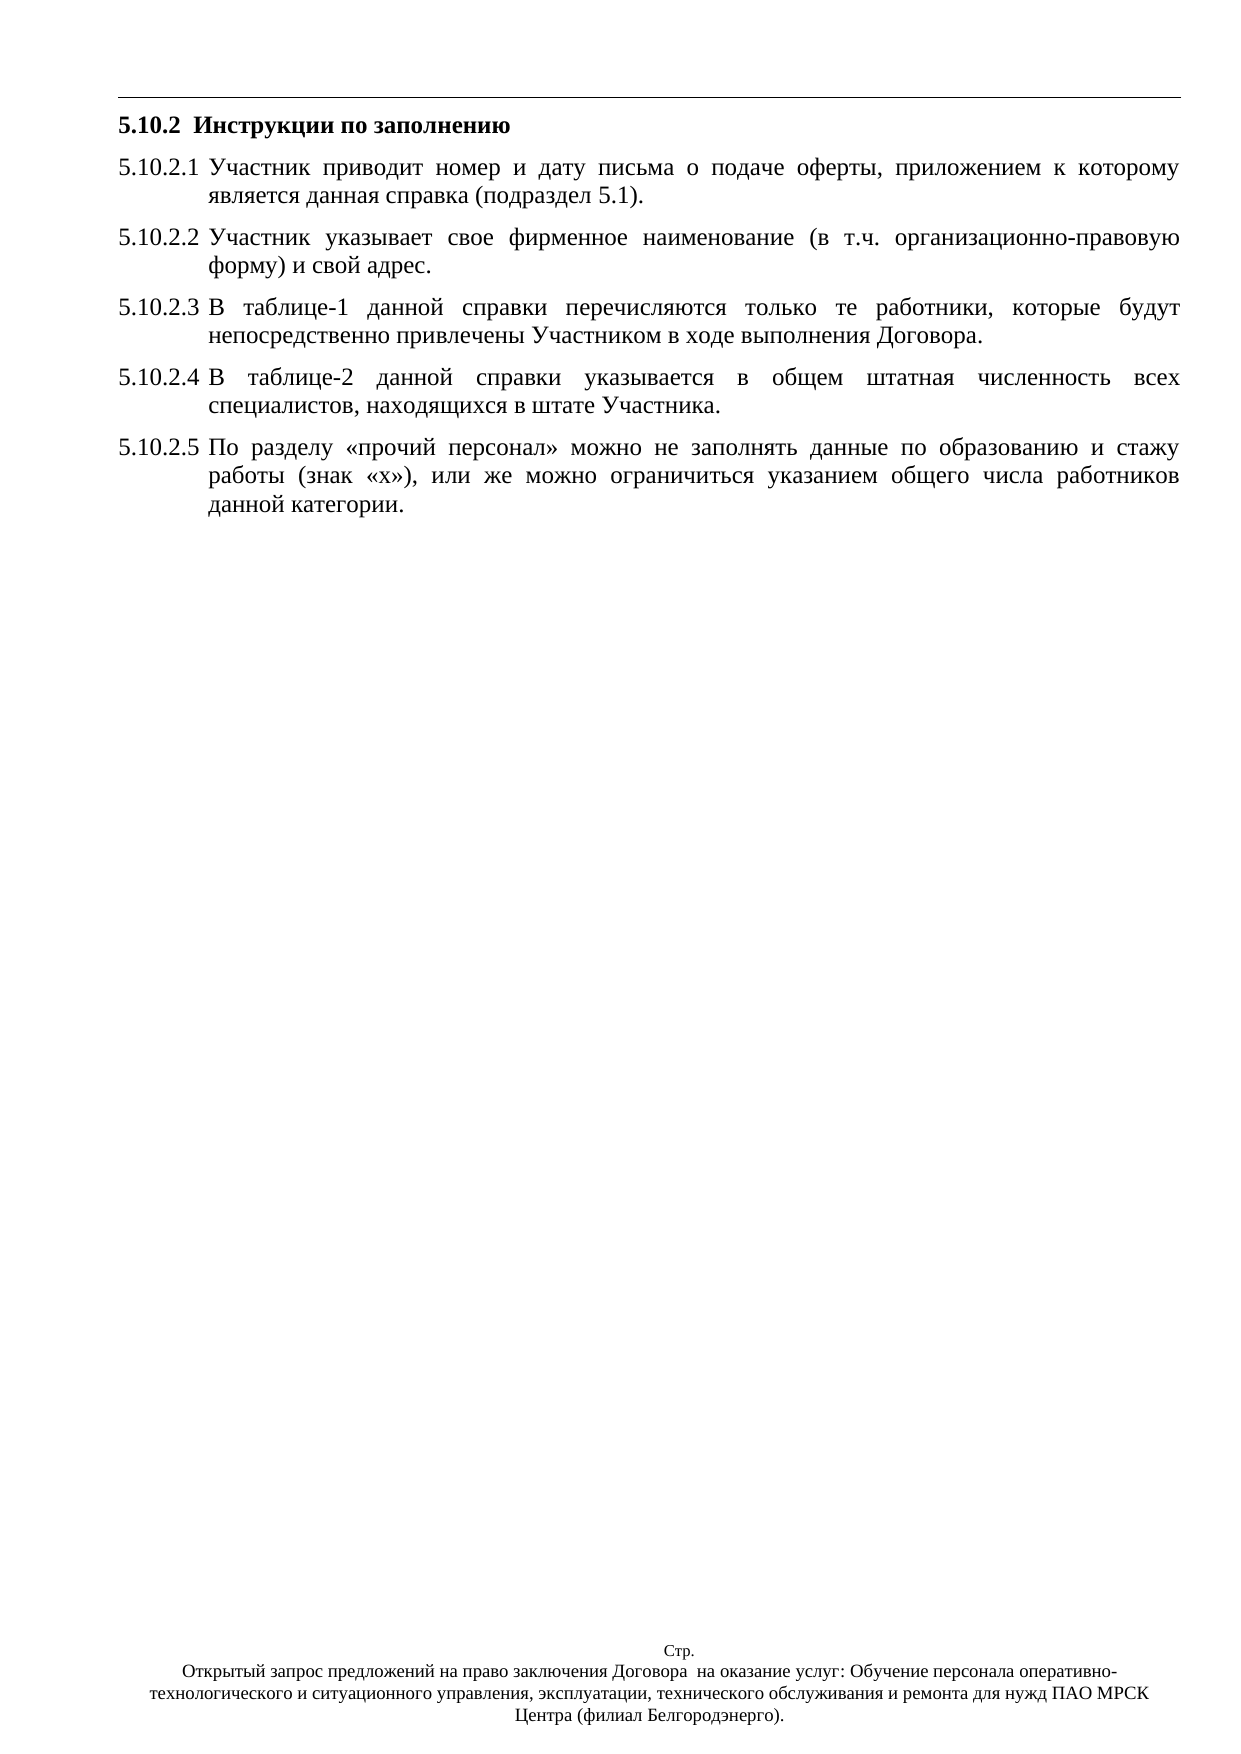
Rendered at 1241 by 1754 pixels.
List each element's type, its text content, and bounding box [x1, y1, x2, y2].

list Участник указывает свое фирменное наименование (в т.ч. организационно-правовую форму) и свой адрес. [118, 222, 1181, 279]
list По разделу «прочий персонал» можно не заполнять данные по образованию и стажу работы (знак «х»), или же можно ограничиться указанием общего числа работников данной категории. [118, 432, 1181, 518]
list Участник приводит номер и дату письма о подаче оферты, приложением к которому является данная справка (подраздел 5.1). [118, 152, 1181, 209]
list В таблице-1 данной справки перечисляются только те работники, которые будут непосредственно привлечены Участником в ходе выполнения Договора. [118, 292, 1181, 349]
subtitle Инструкции по заполнению [118, 111, 1181, 139]
list В таблице-2 данной справки указывается в общем штатная численность всех специалистов, находящихся в штате Участника. [118, 362, 1181, 419]
